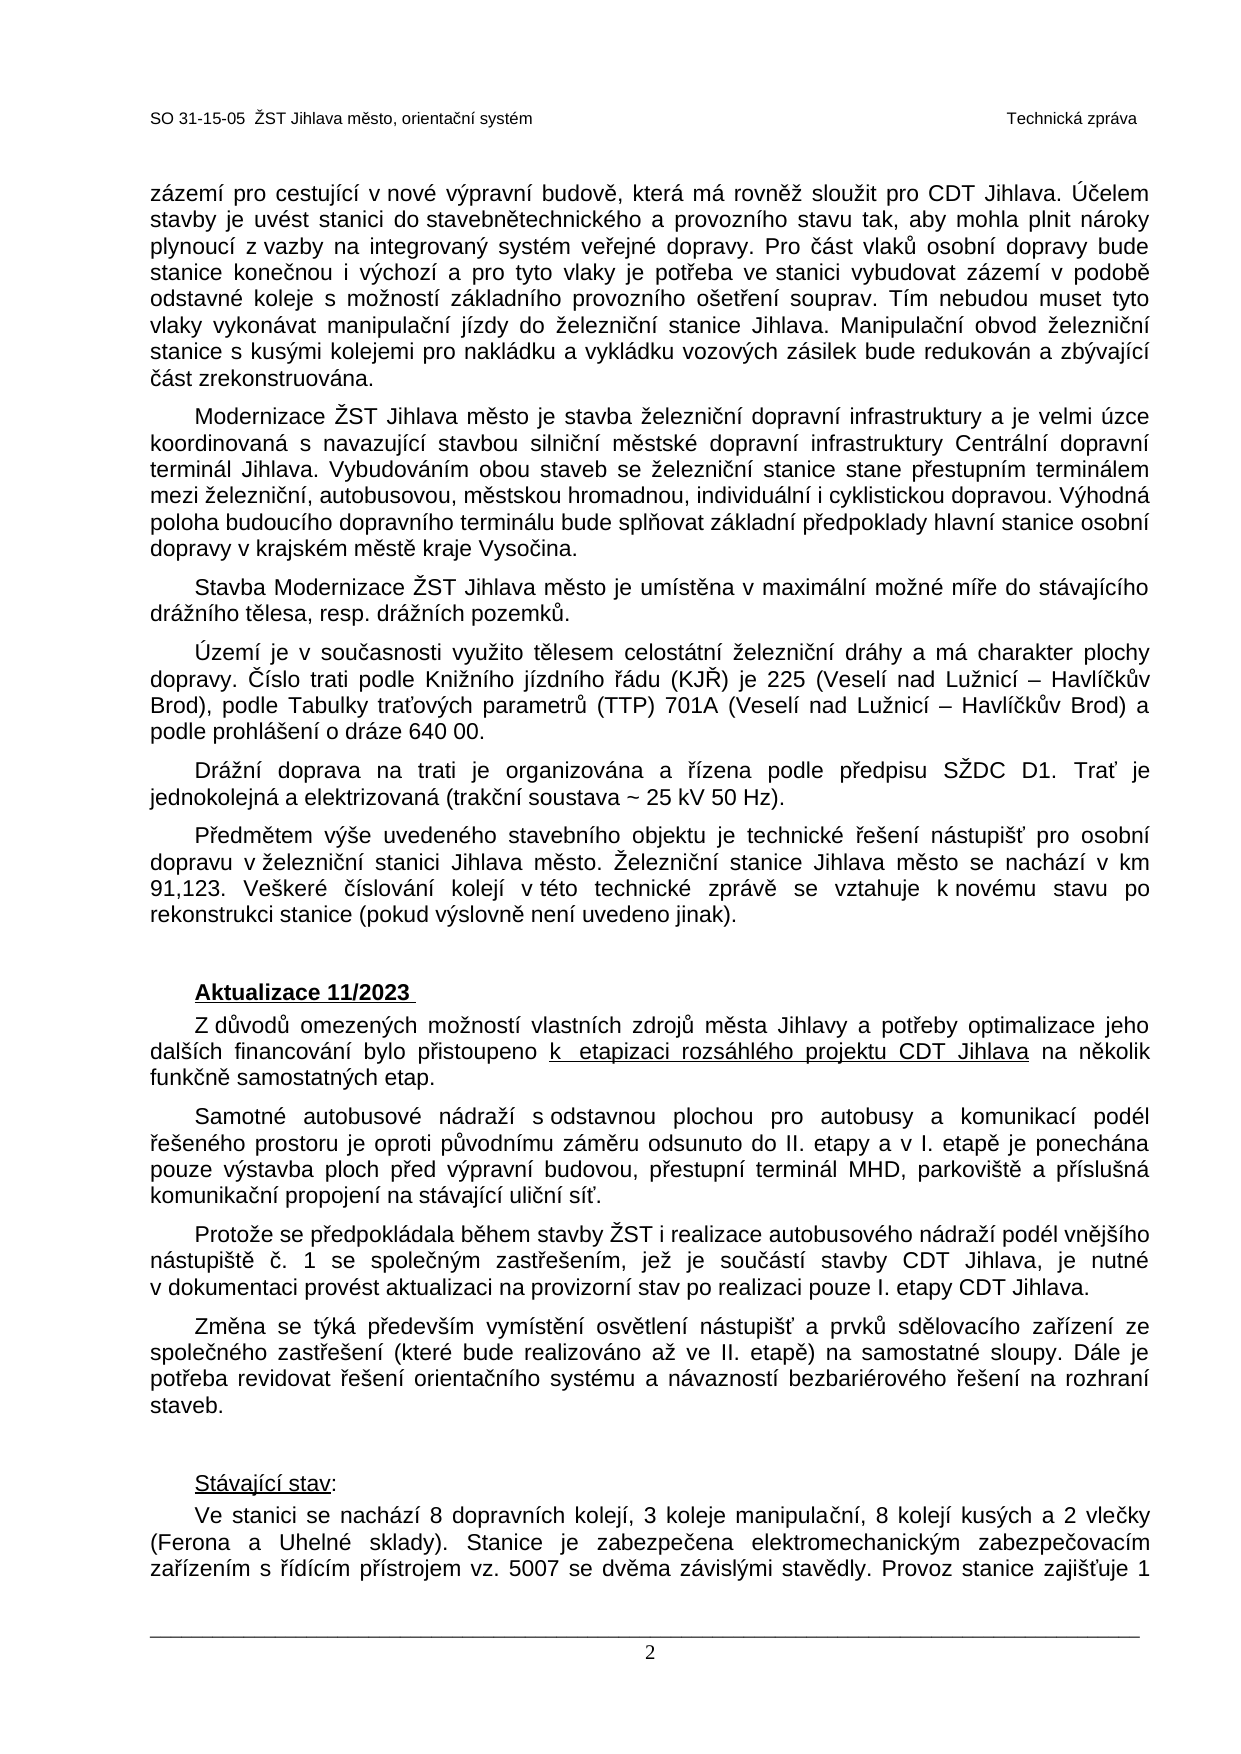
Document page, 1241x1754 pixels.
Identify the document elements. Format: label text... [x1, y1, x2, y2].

text Modernizace ŽST Jihlava město je stavba železniční dopravní infrastruktury a je velmi úzce koordinovaná s navazující stavbou silniční městské dopravní infrastruktury Centrální dopravní terminál Jihlava. Vybudováním obou staveb se železniční stanice stane přestupním terminálem mezi železniční, autobusovou, městskou hromadnou, individuální i cyklistickou dopravou. Výhodná poloha budoucího dopravního terminálu bude splňovat základní předpoklady hlavní stanice osobní dopravy v krajském městě kraje Vysočina. [150, 403, 1150, 561]
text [150, 1502, 1150, 1581]
text Z důvodů omezených možností vlastních zdrojů města Jihlavy a potřeby optimalizace jeho dalších financování bylo přistoupeno k etapizaci rozsáhlého projektu CDT Jihlava na několik funkčně samostatných etap. [150, 1012, 1150, 1091]
text Aktualizace 11/2023 [150, 979, 1150, 1005]
text Území je v současnosti využito tělesem celostátní železniční dráhy a má charakter plochy dopravy. Číslo trati podle Knižního jízdního řádu (KJŘ) je 225 (Veselí nad Lužnicí – Havlíčkův Brod), podle Tabulky traťových parametrů (TTP) 701A (Veselí nad Lužnicí – Havlíčkův Brod) a podle prohlášení o dráze 640 00. [150, 639, 1150, 744]
text Drážní doprava na trati je organizována a řízena podle předpisu SŽDC D1. Trať je jednokolejná a elektrizovaná (trakční soustava ~ 25 kV 50 Hz). [150, 757, 1150, 810]
text Protože se předpokládala během stavby ŽST i realizace autobusového nádraží podél vnějšího nástupiště č. 1 se společným zastřešením, jež je součástí stavby CDT Jihlava, je nutné v dokumentaci provést aktualizaci na provizorní stav po realizaci pouze I. etapy CDT Jihlava. [150, 1221, 1150, 1300]
text Stavba Modernizace ŽST Jihlava město je umístěna v maximální možné míře do stávajícího drážního tělesa, resp. drážních pozemků. [150, 574, 1150, 627]
text Změna se týká především vymístění osvětlení nástupišť a prvků sdělovacího zařízení ze společného zastřešení (které bude realizováno až ve II. etapě) na samostatné sloupy. Dále je potřeba revidovat řešení orientačního systému a návazností bezbariérového řešení na rozhraní staveb. [150, 1313, 1150, 1418]
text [150, 180, 1150, 391]
text Samotné autobusové nádraží s odstavnou plochou pro autobusy a komunikací podél řešeného prostoru je oproti původnímu záměru odsunuto do II. etapy a v I. etapě je ponechána pouze výstavba ploch před výpravní budovou, přestupní terminál MHD, parkoviště a příslušná komunikační propojení na stávající uliční síť. [150, 1103, 1150, 1209]
text Stávající stav: [150, 1469, 1150, 1496]
text Předmětem výše uvedeného stavebního objektu je technické řešení nástupišť pro osobní dopravu v železniční stanici Jihlava město. Železniční stanice Jihlava město se nachází v km 91,123. Veškeré číslování kolejí v této technické zprávě se vztahuje k novému stavu po rekonstrukci stanice (pokud výslovně není uvedeno jinak). [150, 822, 1150, 928]
